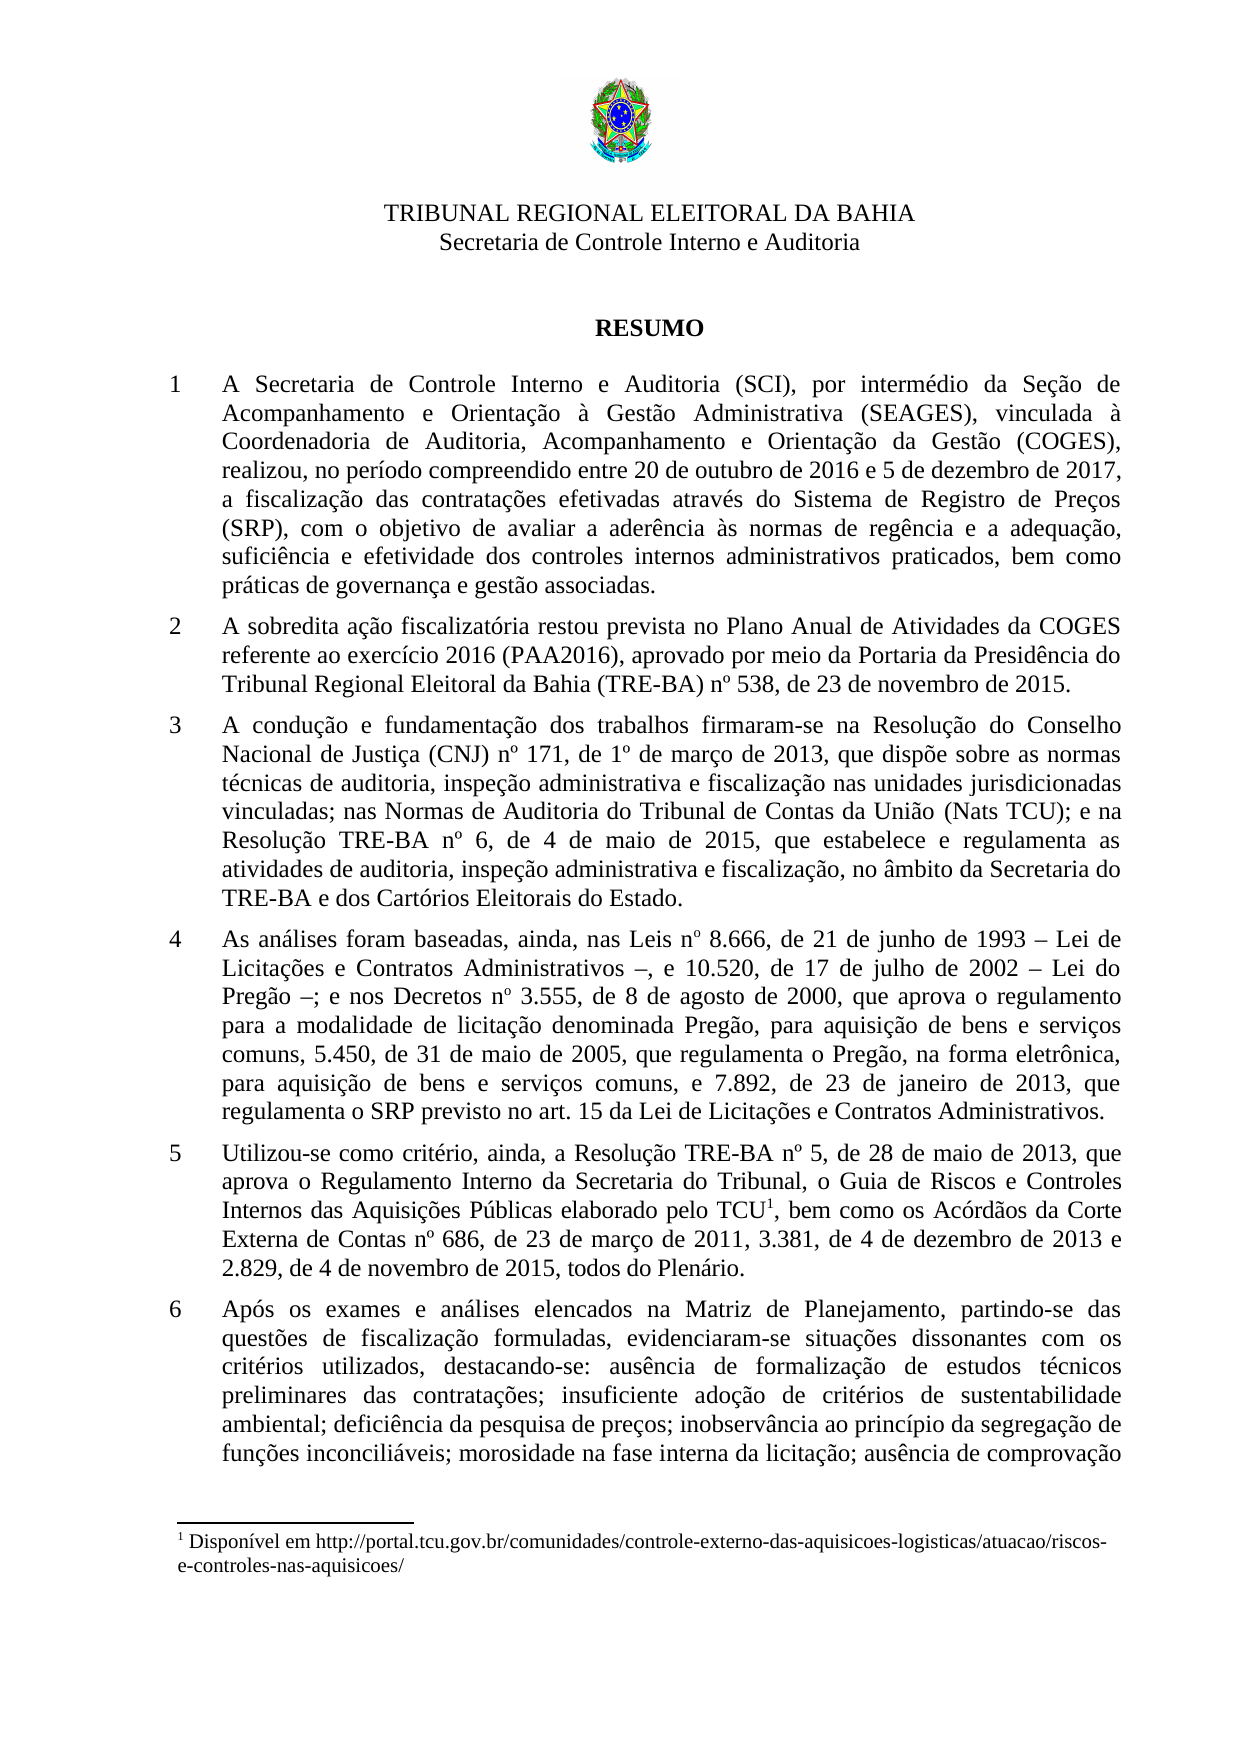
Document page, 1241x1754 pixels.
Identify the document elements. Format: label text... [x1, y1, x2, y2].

list As análises foram baseadas, ainda, nas Leis no 8.666, de 21 de junho de 1993 – Lei de Licitações e Contratos Administrativos –, e 10.520, de 17 de julho de 2002 – Lei do Pregão –; e nos Decretos no 3.555, de 8 de agosto de 2000, que aprova o regulamento para a modalidade de licitação denominada Pregão, para aquisição de bens e serviços comuns, 5.450, de 31 de maio de 2005, que regulamenta o Pregão, na forma eletrônica, para aquisição de bens e serviços comuns, e 7.892, de 23 de janeiro de 2013, que regulamenta o SRP previsto no art. 15 da Lei de Licitações e Contratos Administrativos. [169, 924, 1122, 1125]
picture [559, 76, 681, 199]
list Utilizou-se como critério, ainda, a Resolução TRE-BA nº 5, de 28 de maio de 2013, que aprova o Regulamento Interno da Secretaria do Tribunal, o Guia de Riscos e Controles Internos das Aquisições Públicas elaborado pelo TCU, bem como os Acórdãos da Corte Externa de Contas nº 686, de 23 de março de 2011, 3.381, de 4 de dezembro de 2013 e 2.829, de 4 de novembro de 2015, todos do Plenário. [169, 1138, 1122, 1281]
list A condução e fundamentação dos trabalhos firmaram-se na Resolução do Conselho Nacional de Justiça (CNJ) nº 171, de 1º de março de 2013, que dispõe sobre as normas técnicas de auditoria, inspeção administrativa e fiscalização nas unidades jurisdicionadas vinculadas; nas Normas de Auditoria do Tribunal de Contas da União (Nats TCU); e na Resolução TRE-BA nº 6, de 4 de maio de 2015, que estabelece e regulamenta as atividades de auditoria, inspeção administrativa e fiscalização, no âmbito da Secretaria do TRE-BA e dos Cartórios Eleitorais do Estado. [169, 710, 1122, 911]
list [169, 1294, 1122, 1466]
list A Secretaria de Controle Interno e Auditoria (SCI), por intermédio da Seção de Acompanhamento e Orientação à Gestão Administrativa (SEAGES), vinculada à Coordenadoria de Auditoria, Acompanhamento e Orientação da Gestão (COGES), realizou, no período compreendido entre 20 de outubro de 2016 e 5 de dezembro de 2017, a fiscalização das contratações efetivadas através do Sistema de Registro de Preços (SRP), com o objetivo de avaliar a aderência às normas de regência e a adequação, suficiência e efetividade dos controles internos administrativos praticados, bem como práticas de governança e gestão associadas. [169, 369, 1122, 599]
text RESUMO [177, 313, 1122, 342]
list A sobredita ação fiscalizatória restou prevista no Plano Anual de Atividades da COGES referente ao exercício 2016 (PAA2016), aprovado por meio da Portaria da Presidência do Tribunal Regional Eleitoral da Bahia (TRE-BA) nº 538, de 23 de novembro de 2015. [169, 611, 1122, 698]
